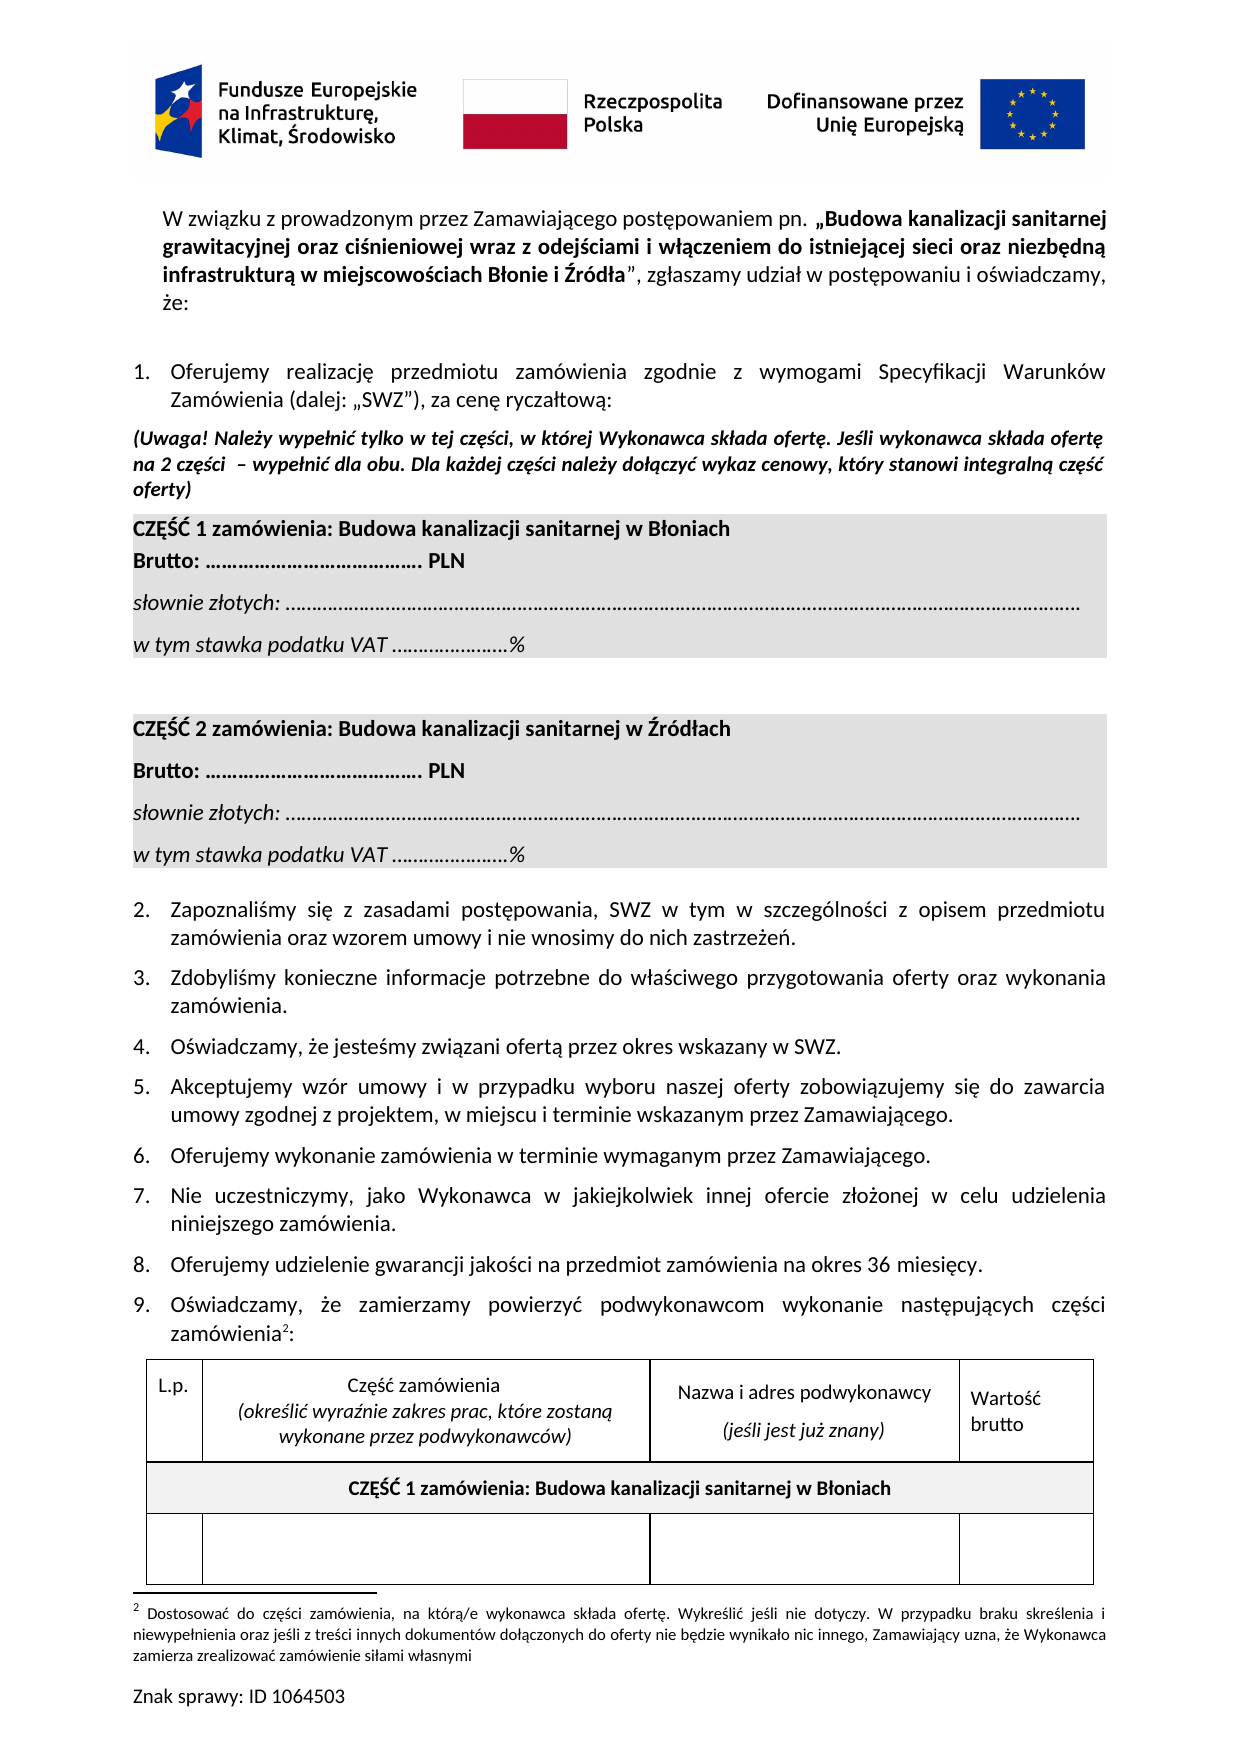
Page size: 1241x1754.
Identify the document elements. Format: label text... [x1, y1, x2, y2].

list Oferujemy realizację przedmiotu zamówienia zgodnie z wymogami Specyfikacji Warunków Zamówienia (dalej: „SWZ”), za cenę ryczałtową: [133, 357, 1107, 413]
text w tym stawka podatku VAT ………………….% [133, 840, 1107, 868]
table_header L.p. [147, 1360, 202, 1461]
list Zdobyliśmy konieczne informacje potrzebne do właściwego przygotowania oferty oraz wykonania zamówienia. [133, 963, 1107, 1019]
list Oświadczamy, że zamierzamy powierzyć podwykonawcom wykonanie następujących części zamówienia: [133, 1291, 1107, 1347]
table_cell [147, 1514, 202, 1584]
text CZĘŚĆ 2 zamówienia: Budowa kanalizacji sanitarnej w Źródłach [133, 714, 1107, 742]
table_header Nazwa i adres podwykonawcy (jeśli jest już znany) [651, 1360, 959, 1461]
text Brutto: …………………………………. PLN [133, 756, 1107, 784]
list Akceptujemy wzór umowy i w przypadku wyboru naszej oferty zobowiązujemy się do zawarcia umowy zgodnej z projektem, w miejscu i terminie wskazanym przez Zamawiającego. [133, 1072, 1107, 1128]
table_cell CZĘŚĆ 1 zamówienia: Budowa kanalizacji sanitarnej w Błoniach [147, 1463, 1093, 1513]
table_cell [203, 1514, 649, 1584]
table_header Wartość brutto [960, 1360, 1093, 1461]
list Nie uczestniczymy, jako Wykonawca w jakiejkolwiek innej ofercie złożonej w celu udzielenia niniejszego zamówienia. [133, 1182, 1107, 1238]
list Oferujemy wykonanie zamówienia w terminie wymaganym przez Zamawiającego. [133, 1141, 1107, 1169]
table_header Część zamówienia (określić wyraźnie zakres prac, które zostaną wykonane przez podwykonawców) [203, 1360, 649, 1461]
list Oferujemy udzielenie gwarancji jakości na przedmiot zamówienia na okres 36 miesięcy. [133, 1250, 1107, 1278]
text w tym stawka podatku VAT ………………….% [133, 631, 1107, 658]
table_cell [960, 1514, 1093, 1584]
text Brutto: …………………………………. PLN [133, 547, 1107, 574]
text (Uwaga! Należy wypełnić tylko w tej części, w której Wykonawca składa ofertę. Jeśli wykonawca składa ofertę na 2 części – wypełnić dla obu. Dla każdej części należy dołączyć wykaz cenowy, który stanowi integralną część oferty) [133, 426, 1107, 502]
text słownie złotych: ……………………………………………………………………………………………………………………………………. [133, 588, 1107, 617]
list Zapoznaliśmy się z zasadami postępowania, SWZ w tym w szczególności z opisem przedmiotu zamówienia oraz wzorem umowy i nie wnosimy do nich zastrzeżeń. [133, 895, 1107, 951]
table_cell [651, 1514, 959, 1584]
text CZĘŚĆ 1 zamówienia: Budowa kanalizacji sanitarnej w Błoniach [133, 514, 1107, 542]
text W związku z prowadzonym przez Zamawiającego postępowaniem pn. „Budowa kanalizacji sanitarnej grawitacyjnej oraz ciśnieniowej wraz z odejściami i włączeniem do istniejącej sieci oraz niezbędną infrastrukturą w miejscowościach Błonie i Źródła”, zgłaszamy udział w postępowaniu i oświadczamy, że: [162, 204, 1107, 317]
list Oświadczamy, że jesteśmy związani ofertą przez okres wskazany w SWZ. [133, 1032, 1107, 1060]
picture [132, 41, 1108, 181]
text słownie złotych: ……………………………………………………………………………………………………………………………………. [133, 798, 1107, 826]
